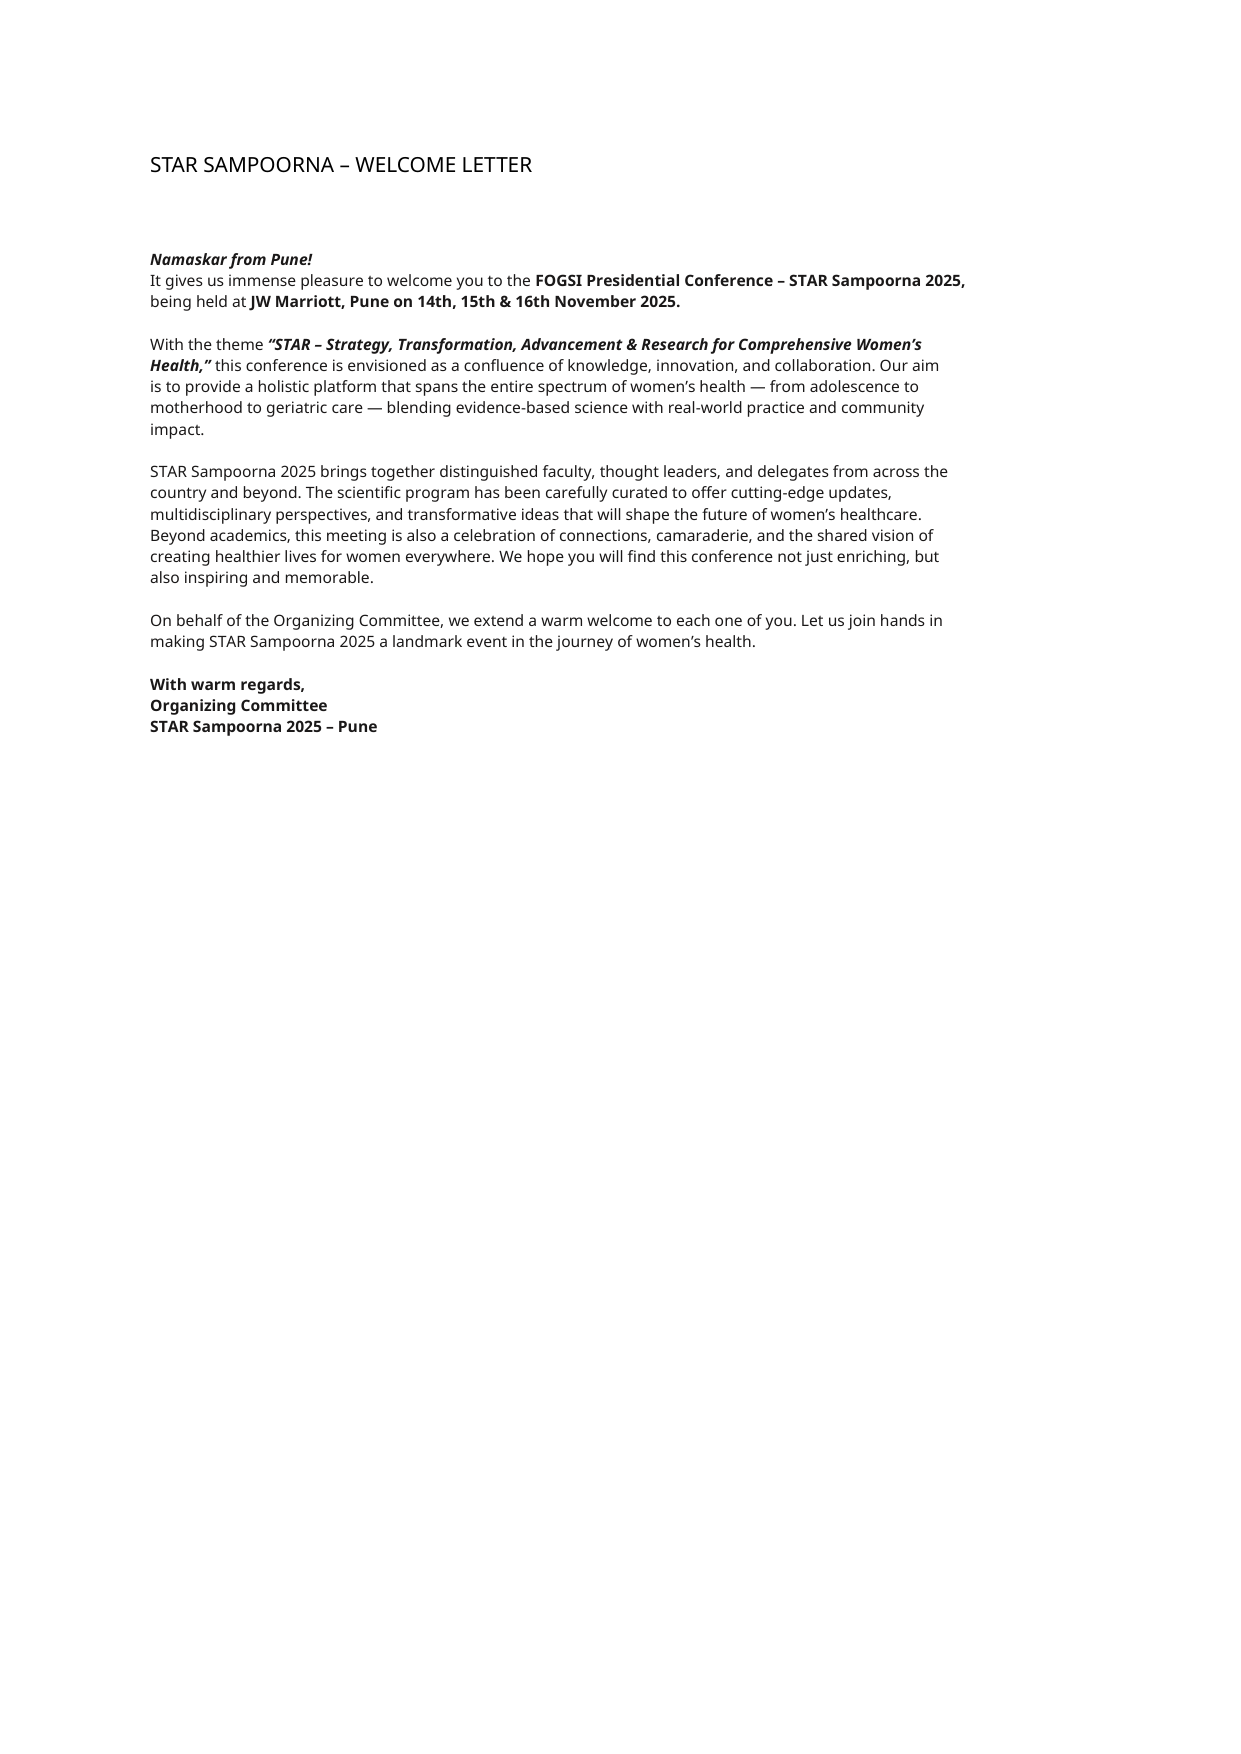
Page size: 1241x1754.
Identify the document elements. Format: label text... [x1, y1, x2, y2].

text motherhood to geriatric care — blending evidence-based science with real-world practice and community [150, 397, 1090, 418]
text multidisciplinary perspectives, and transformative ideas that will shape the future of women’s healthcare. [150, 503, 1090, 525]
text impact. [150, 418, 1090, 440]
text STAR SAMPOORNA – WELCOME LETTER [150, 150, 1090, 178]
text also inspiring and memorable. [150, 567, 1090, 588]
text being held at JW Marriott, Pune on 14th, 15th & 16th November 2025. [150, 291, 1090, 312]
text Health,” this conference is envisioned as a confluence of knowledge, innovation, and collaboration. Our aim [150, 355, 1090, 376]
text Beyond academics, this meeting is also a celebration of connections, camaraderie, and the shared vision of [150, 525, 1090, 546]
text Organizing Committee [150, 695, 1090, 716]
text It gives us immense pleasure to welcome you to the FOGSI Presidential Conference – STAR Sampoorna 2025, [150, 270, 1090, 291]
text STAR Sampoorna 2025 – Pune [150, 716, 1090, 737]
text Namaskar from Pune! [150, 248, 1090, 270]
text STAR Sampoorna 2025 brings together distinguished faculty, thought leaders, and delegates from across the [150, 461, 1090, 482]
text making STAR Sampoorna 2025 a landmark event in the journey of women’s health. [150, 631, 1090, 652]
text creating healthier lives for women everywhere. We hope you will find this conference not just enriching, but [150, 546, 1090, 567]
text With warm regards, [150, 673, 1090, 695]
text is to provide a holistic platform that spans the entire spectrum of women’s health — from adolescence to [150, 376, 1090, 397]
text country and beyond. The scientific program has been carefully curated to offer cutting-edge updates, [150, 482, 1090, 503]
text On behalf of the Organizing Committee, we extend a warm welcome to each one of you. Let us join hands in [150, 610, 1090, 631]
text With the theme “STAR – Strategy, Transformation, Advancement & Research for Comprehensive Women’s [150, 333, 1090, 355]
